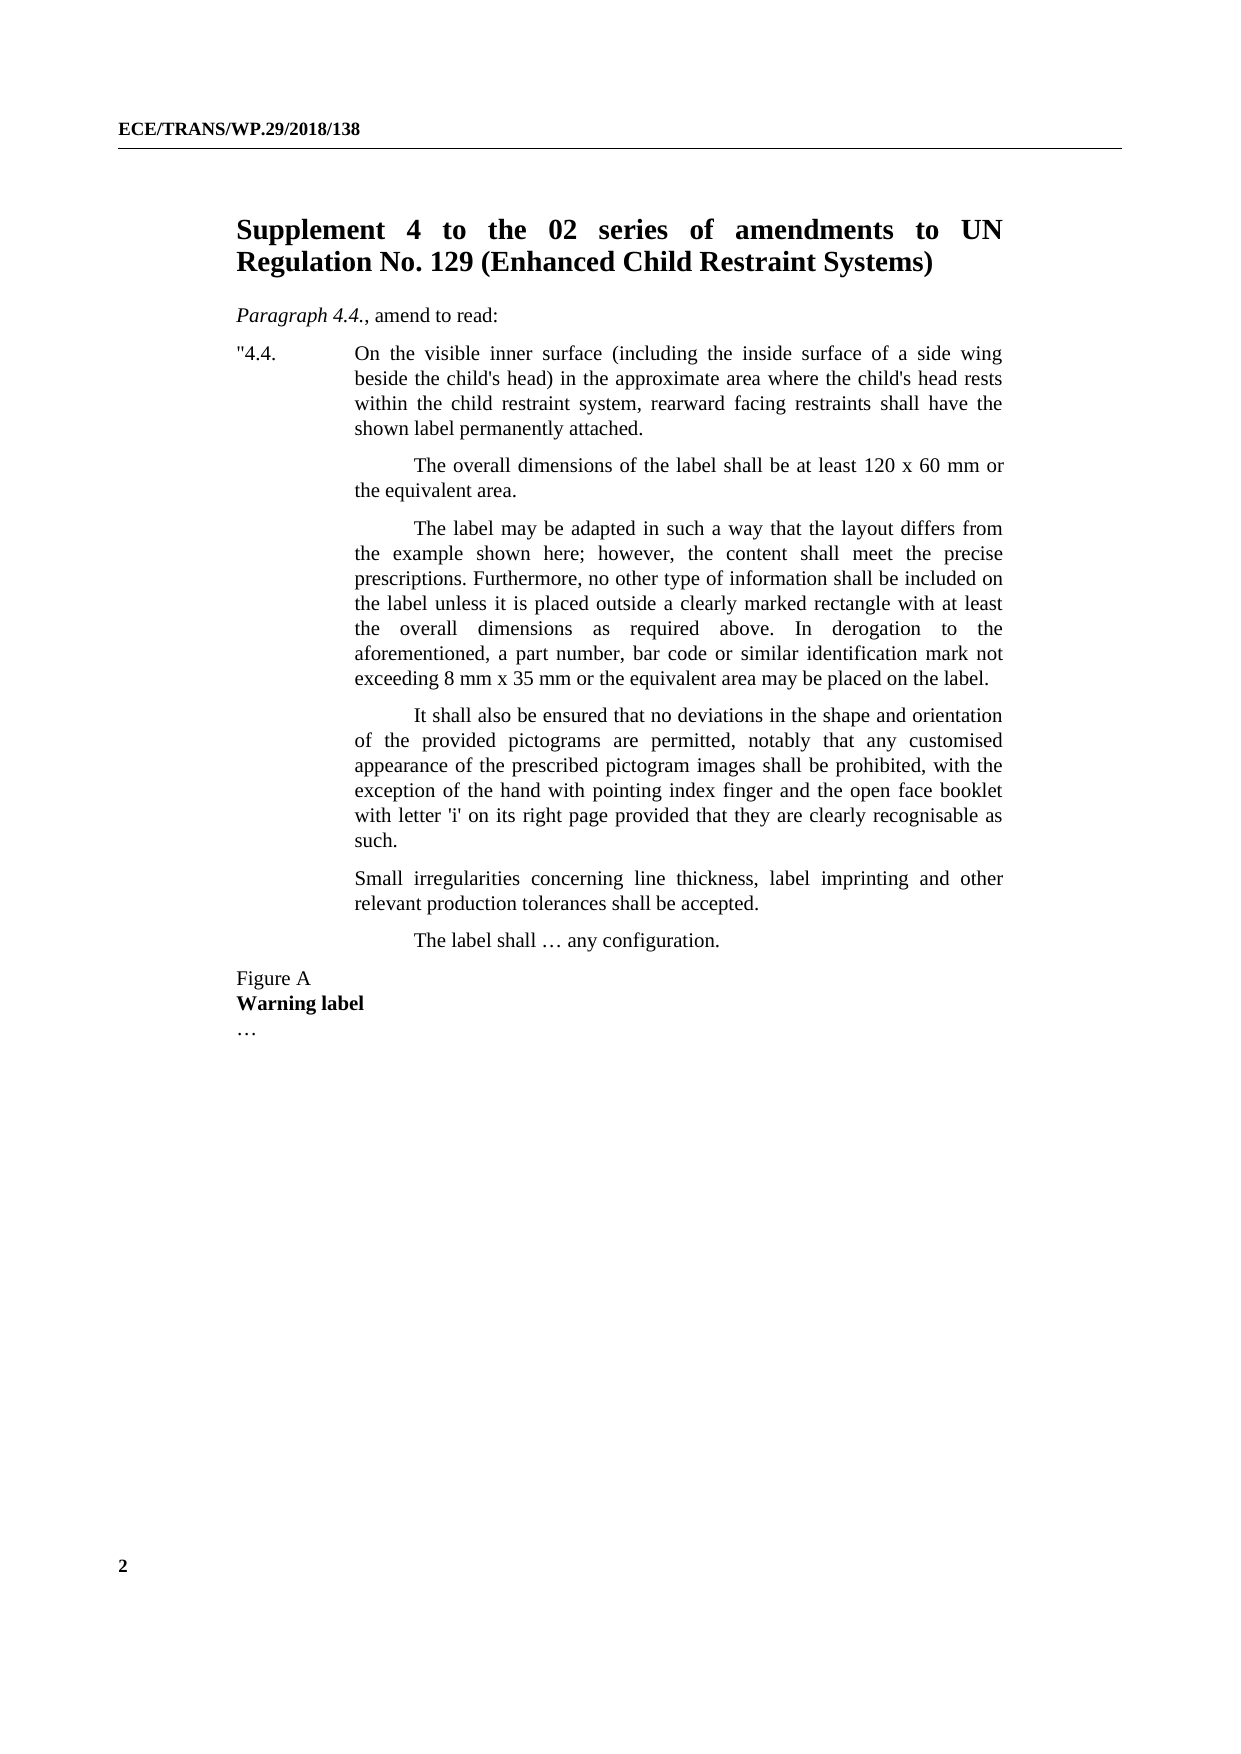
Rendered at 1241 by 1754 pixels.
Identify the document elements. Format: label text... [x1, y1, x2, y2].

text Small irregularities concerning line thickness, label imprinting and other relevant production tolerances shall be accepted. [354, 865, 1004, 915]
text It shall also be ensured that no deviations in the shape and orientation of the provided pictograms are permitted, notably that any customised appearance of the prescribed pictogram images shall be prohibited, with the exception of the hand with pointing index finger and the open face booklet with letter 'i' on its right page provided that they are clearly recognisable as such. [354, 702, 1004, 852]
text "4.4. On the visible inner surface (including the inside surface of a side wing beside the child's head) in the approximate area where the child's head rests within the child restraint system, rearward facing restraints shall have the shown label permanently attached. [236, 340, 1004, 440]
text … [236, 1015, 1004, 1040]
text The overall dimensions of the label shall be at least 120 x 60 mm or the equivalent area. [354, 452, 1004, 502]
text The label shall … any configuration. [354, 927, 1004, 952]
text Warning label [236, 990, 1004, 1015]
text Supplement 4 to the 02 series of amendments to UN Regulation No. 129 (Enhanced Child Restraint Systems) [118, 215, 1004, 277]
text Figure A [236, 965, 1004, 990]
text The label may be adapted in such a way that the layout differs from the example shown here; however, the content shall meet the precise prescriptions. Furthermore, no other type of information shall be included on the label unless it is placed outside a clearly marked rectangle with at least the overall dimensions as required above. In derogation to the aforementioned, a part number, bar code or similar identification mark not exceeding 8 mm x 35 mm or the equivalent area may be placed on the label. [354, 515, 1004, 690]
text Paragraph 4.4., amend to read: [236, 302, 1004, 327]
